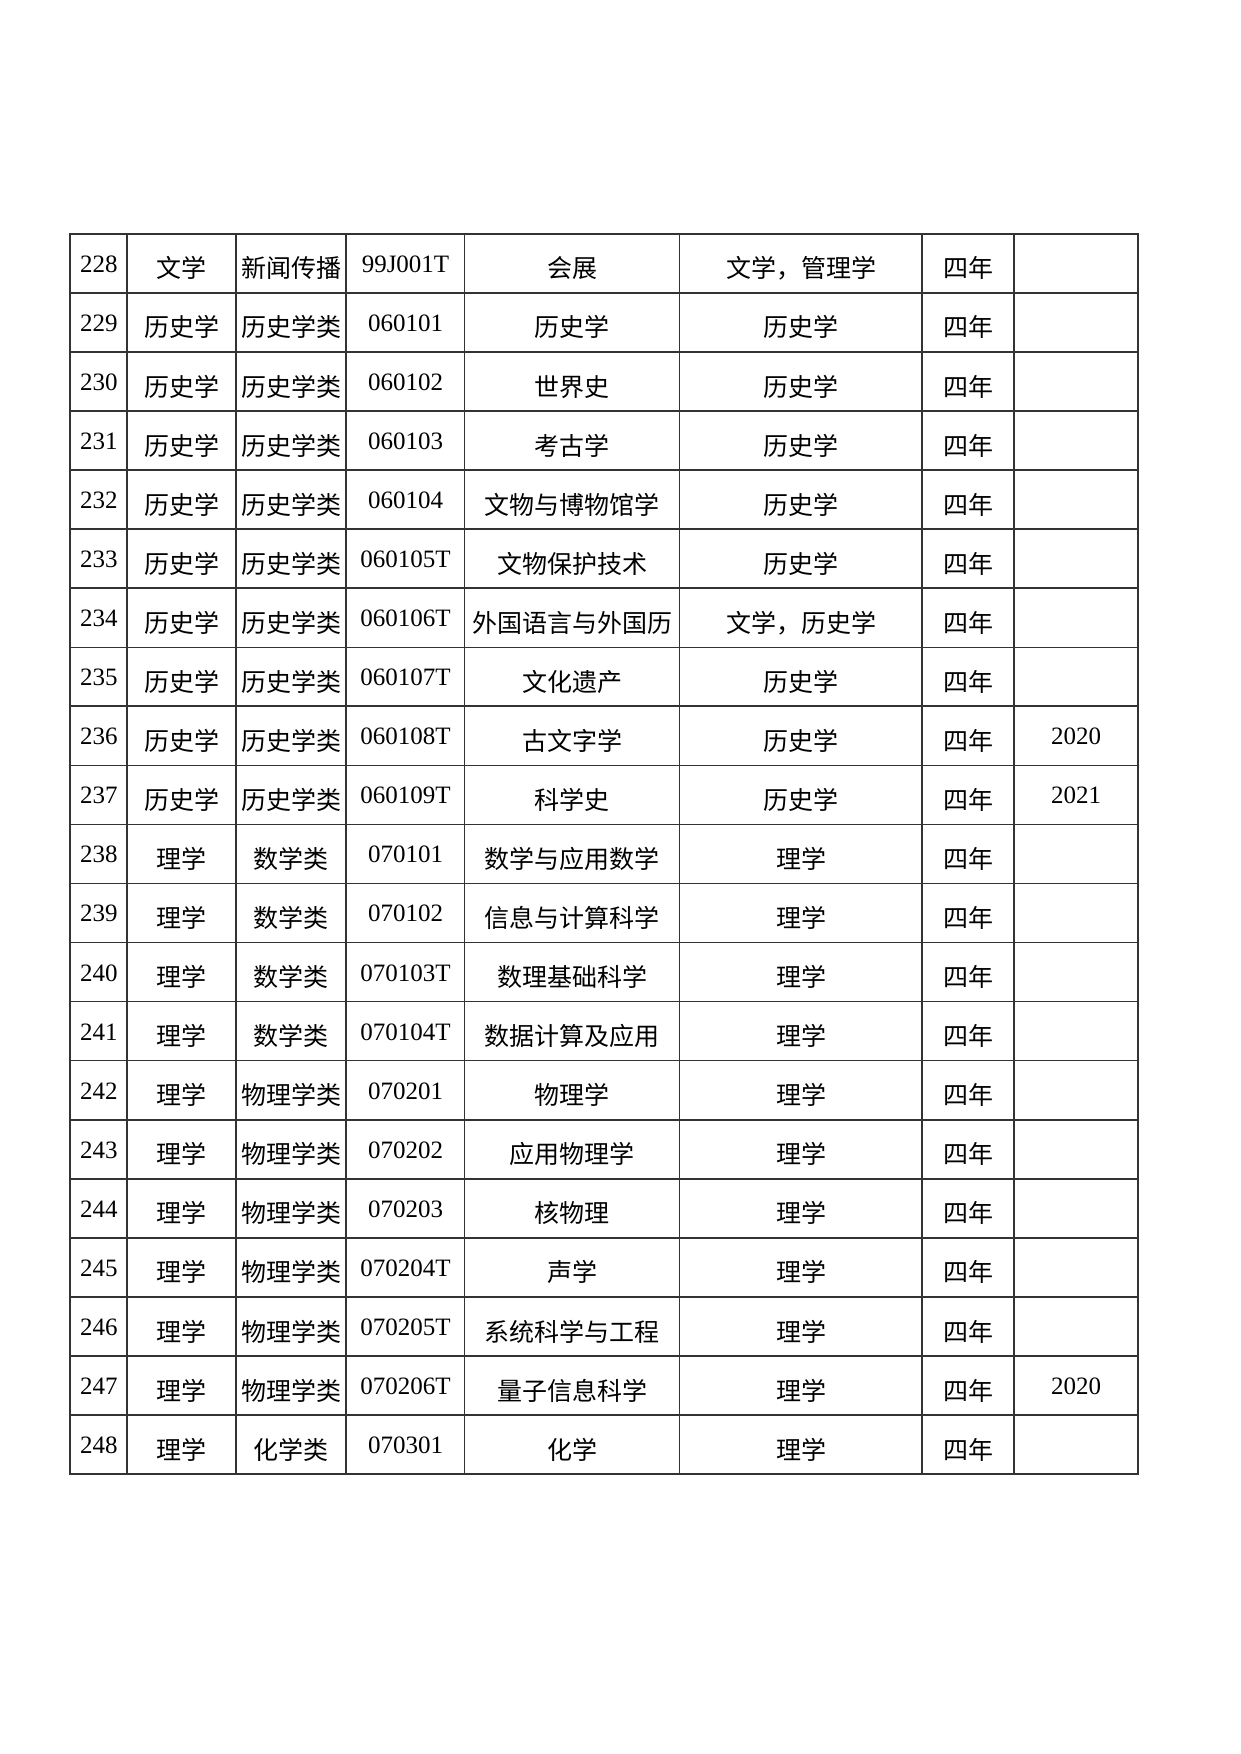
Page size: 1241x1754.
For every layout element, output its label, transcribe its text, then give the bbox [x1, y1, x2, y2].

table_cell 理学 [128, 943, 235, 1001]
table_cell 232 [71, 471, 126, 528]
table_cell 四年 [923, 1357, 1013, 1414]
table_cell 四年 [923, 766, 1013, 823]
table_cell 历史学 [465, 294, 679, 351]
table_cell 060101 [347, 294, 464, 351]
table_cell 236 [71, 707, 126, 764]
table_cell 理学 [680, 1061, 921, 1119]
table_cell 理学 [128, 1357, 235, 1414]
table_cell 数学与应用数学 [465, 825, 679, 883]
table_cell [1015, 1002, 1137, 1060]
table_cell 理学 [128, 1239, 235, 1296]
table_cell [1015, 884, 1137, 942]
table_cell 理学 [680, 1357, 921, 1414]
table_cell 理学 [680, 1416, 921, 1473]
table_cell 历史学 [680, 353, 921, 410]
table_cell 历史学 [680, 294, 921, 351]
table_cell 四年 [923, 884, 1013, 942]
table_cell 2020 [1015, 707, 1137, 764]
table_cell 历史学 [128, 707, 235, 764]
table_cell 四年 [923, 235, 1013, 292]
table_cell 060106T [347, 589, 464, 646]
table_cell 247 [71, 1357, 126, 1414]
table_cell 229 [71, 294, 126, 351]
table_cell 历史学 [128, 471, 235, 528]
table_cell 四年 [923, 825, 1013, 883]
table_cell [1015, 1061, 1137, 1119]
table_cell 历史学类 [237, 471, 345, 528]
table_cell 246 [71, 1298, 126, 1355]
table_cell 历史学 [680, 766, 921, 823]
table_cell 新闻传播学类（交叉专业） [237, 235, 345, 292]
table_cell 数学类 [237, 1002, 345, 1060]
table_cell [1015, 1298, 1137, 1355]
table_cell 应用物理学 [465, 1121, 679, 1178]
table_cell 物理学类 [237, 1180, 345, 1237]
table_cell 四年 [923, 471, 1013, 528]
table_cell 四年 [923, 1239, 1013, 1296]
table_cell 理学 [680, 1121, 921, 1178]
table_cell 2020 [1015, 1357, 1137, 1414]
table_cell 理学 [680, 825, 921, 883]
table_cell 070202 [347, 1121, 464, 1178]
table_cell [1015, 235, 1137, 292]
table_cell 历史学类 [237, 707, 345, 764]
table_cell 四年 [923, 1121, 1013, 1178]
table_cell [1015, 1121, 1137, 1178]
table_cell 060109T [347, 766, 464, 823]
table_cell 070204T [347, 1239, 464, 1296]
table_cell 理学 [128, 1002, 235, 1060]
table_cell [1015, 1239, 1137, 1296]
table_cell 070301 [347, 1416, 464, 1473]
table_cell 历史学类 [237, 294, 345, 351]
table_cell 241 [71, 1002, 126, 1060]
table_cell 理学 [680, 1180, 921, 1237]
table_cell 231 [71, 412, 126, 469]
table_cell 数学类 [237, 825, 345, 883]
table_cell 世界史 [465, 353, 679, 410]
table_cell 理学 [128, 1416, 235, 1473]
table_cell 理学 [128, 884, 235, 942]
table_cell 文物保护技术 [465, 530, 679, 587]
table_cell 文学，历史学 [680, 589, 921, 646]
table_cell 历史学类 [237, 353, 345, 410]
table_cell [1015, 943, 1137, 1001]
table_cell 238 [71, 825, 126, 883]
table_cell 理学 [680, 943, 921, 1001]
table_cell 四年 [923, 707, 1013, 764]
table_cell 060108T [347, 707, 464, 764]
table_cell 070201 [347, 1061, 464, 1119]
table_cell 文化遗产 [465, 648, 679, 705]
table_cell 248 [71, 1416, 126, 1473]
table_cell 历史学 [680, 707, 921, 764]
table_cell 070101 [347, 825, 464, 883]
table_cell 外国语言与外国历史 [465, 589, 679, 646]
table_cell [1015, 589, 1137, 646]
table_cell 四年 [923, 412, 1013, 469]
table_cell 理学 [128, 1298, 235, 1355]
table_cell 历史学 [128, 530, 235, 587]
table_cell 四年 [923, 1180, 1013, 1237]
table_cell 历史学 [680, 648, 921, 705]
table_cell 四年 [923, 943, 1013, 1001]
table_cell 数学类 [237, 884, 345, 942]
table_cell 239 [71, 884, 126, 942]
table_cell 历史学 [128, 589, 235, 646]
table_cell 四年 [923, 1002, 1013, 1060]
table_cell 理学 [128, 1180, 235, 1237]
table_cell 070103T [347, 943, 464, 1001]
table_cell 070205T [347, 1298, 464, 1355]
table_cell [1015, 294, 1137, 351]
table_cell 070102 [347, 884, 464, 942]
table_cell 233 [71, 530, 126, 587]
table_cell 243 [71, 1121, 126, 1178]
table_cell 245 [71, 1239, 126, 1296]
table_cell 声学 [465, 1239, 679, 1296]
table_cell 物理学类 [237, 1298, 345, 1355]
table_cell 242 [71, 1061, 126, 1119]
table_cell 核物理 [465, 1180, 679, 1237]
table_cell 四年 [923, 530, 1013, 587]
table_cell 数学类 [237, 943, 345, 1001]
table_cell [1015, 1180, 1137, 1237]
table_cell 历史学类 [237, 648, 345, 705]
table_cell 物理学 [465, 1061, 679, 1119]
table_cell 历史学 [680, 412, 921, 469]
table_cell 070206T [347, 1357, 464, 1414]
table_cell 070203 [347, 1180, 464, 1237]
table_cell 考古学 [465, 412, 679, 469]
table_cell 化学 [465, 1416, 679, 1473]
table_cell 数据计算及应用 [465, 1002, 679, 1060]
table_cell 228 [71, 235, 126, 292]
table_cell 2021 [1015, 766, 1137, 823]
table_cell 历史学 [128, 412, 235, 469]
table_cell 四年 [923, 294, 1013, 351]
table_cell 历史学 [128, 353, 235, 410]
table_cell 四年 [923, 589, 1013, 646]
table_cell 234 [71, 589, 126, 646]
table_cell 240 [71, 943, 126, 1001]
table_cell 物理学类 [237, 1239, 345, 1296]
table_cell 230 [71, 353, 126, 410]
table_cell [1015, 1416, 1137, 1473]
table_cell 理学 [680, 1002, 921, 1060]
table_cell 四年 [923, 1061, 1013, 1119]
table_cell 理学 [680, 884, 921, 942]
table_cell 古文字学 [465, 707, 679, 764]
table_cell 历史学 [680, 471, 921, 528]
table_cell 060107T [347, 648, 464, 705]
table_cell 070104T [347, 1002, 464, 1060]
table_cell 历史学 [680, 530, 921, 587]
table_cell 文学 [128, 235, 235, 292]
table_cell 信息与计算科学 [465, 884, 679, 942]
table_cell [1015, 648, 1137, 705]
table_cell 文物与博物馆学 [465, 471, 679, 528]
table_cell 化学类 [237, 1416, 345, 1473]
table_cell 235 [71, 648, 126, 705]
table_cell 060103 [347, 412, 464, 469]
table_cell 四年 [923, 1298, 1013, 1355]
table_cell 四年 [923, 1416, 1013, 1473]
table_cell 237 [71, 766, 126, 823]
table_cell 历史学类 [237, 412, 345, 469]
table_cell 历史学 [128, 294, 235, 351]
table_cell 060102 [347, 353, 464, 410]
table_cell [1015, 530, 1137, 587]
table_cell 四年 [923, 648, 1013, 705]
table_cell 99J001T [347, 235, 464, 292]
table_cell 四年 [923, 353, 1013, 410]
table_cell 科学史 [465, 766, 679, 823]
table_cell [1015, 825, 1137, 883]
table_cell [1015, 353, 1137, 410]
table_cell 理学 [128, 825, 235, 883]
table_cell 物理学类 [237, 1357, 345, 1414]
table_cell 量子信息科学 [465, 1357, 679, 1414]
table_cell [1015, 471, 1137, 528]
table_cell 历史学类 [237, 589, 345, 646]
table_cell 物理学类 [237, 1121, 345, 1178]
table_cell 会展 [465, 235, 679, 292]
table_cell 物理学类 [237, 1061, 345, 1119]
table_cell 数理基础科学 [465, 943, 679, 1001]
table_cell 历史学类 [237, 766, 345, 823]
table_cell 历史学 [128, 648, 235, 705]
table_cell 理学 [680, 1298, 921, 1355]
table_cell 244 [71, 1180, 126, 1237]
table_cell 060104 [347, 471, 464, 528]
table_cell 理学 [680, 1239, 921, 1296]
table_cell 系统科学与工程 [465, 1298, 679, 1355]
table_cell 060105T [347, 530, 464, 587]
table_cell 理学 [128, 1121, 235, 1178]
table_cell 历史学 [128, 766, 235, 823]
table_cell 文学，管理学 [680, 235, 921, 292]
table_cell [1015, 412, 1137, 469]
table_cell 历史学类 [237, 530, 345, 587]
table_cell 理学 [128, 1061, 235, 1119]
